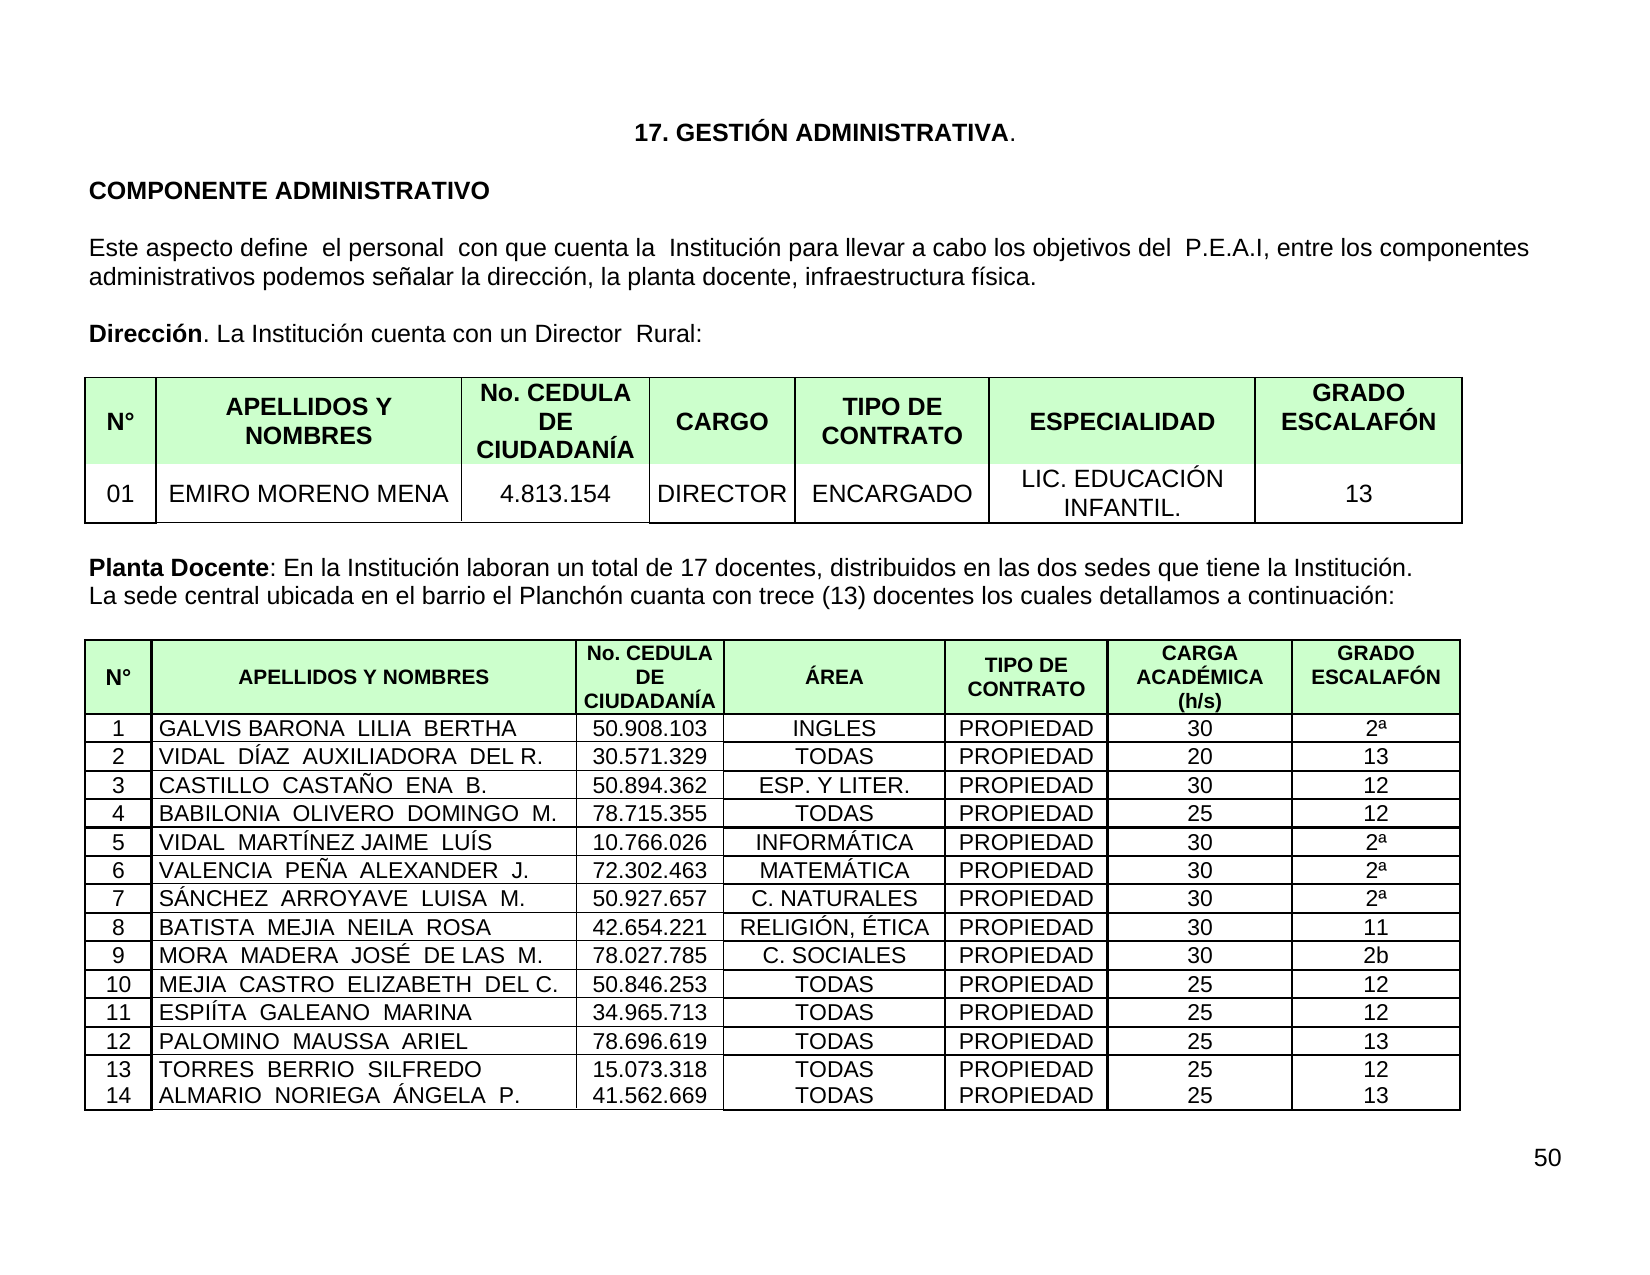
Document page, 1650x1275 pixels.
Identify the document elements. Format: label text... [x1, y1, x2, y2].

table_cell 25 [1109, 800, 1291, 826]
table_cell 13 [1293, 1028, 1459, 1054]
table_cell 2ª [1293, 857, 1459, 883]
table_cell SÁNCHEZ ARROYAVE LUISA M. [153, 884, 576, 912]
table_cell BATISTA MEJIA NEILA ROSA [153, 913, 576, 940]
table_cell C. SOCIALES [724, 942, 944, 969]
table_cell 42.654.221 [577, 913, 723, 940]
table_cell 5 [86, 829, 150, 855]
table_cell 25 [1109, 1028, 1291, 1054]
table_cell TODAS [724, 999, 944, 1026]
text 17. GESTIÓN ADMINISTRATIVA. [89, 118, 1561, 147]
table_header CARGA ACADÉMICA (h/s) [1109, 641, 1291, 713]
table_cell 12 [1293, 1056, 1459, 1082]
table_cell 25 [1109, 999, 1291, 1026]
table_cell ENCARGADO [796, 464, 988, 522]
table_cell VIDAL DÍAZ AUXILIADORA DEL R. [153, 742, 576, 769]
table_cell BABILONIA OLIVERO DOMINGO M. [153, 799, 576, 826]
text Planta Docente: En la Institución laboran un total de 17 docentes, distribuidos en las dos sedes que tiene la Institución. [89, 552, 1561, 581]
table_cell 10.766.026 [577, 828, 723, 855]
text Dirección. La Institución cuenta con un Director Rural: [89, 319, 1561, 348]
table_cell MORA MADERA JOSÉ DE LAS M. [153, 941, 576, 969]
table_cell MATEMÁTICA [724, 857, 944, 883]
table_cell 13 [1293, 743, 1459, 769]
table_header N° [86, 641, 150, 713]
table_cell 2ª [1293, 715, 1459, 741]
table_cell 8 [86, 914, 150, 940]
text La sede central ubicada en el barrio el Planchón cuanta con trece (13) docentes los cuales detallamos a continuación: [89, 581, 1561, 610]
table_cell 30.571.329 [577, 742, 723, 769]
table_cell 78.027.785 [577, 941, 723, 969]
table_cell LIC. EDUCACIÓN INFANTIL. [990, 464, 1254, 522]
table_cell 7 [86, 885, 150, 912]
table_cell C. NATURALES [724, 885, 944, 912]
table_header CARGO [650, 378, 794, 464]
table_cell 6 [86, 857, 150, 883]
table_cell 4 [86, 800, 150, 826]
table_cell 50.927.657 [577, 884, 723, 912]
table_cell PROPIEDAD [946, 1028, 1106, 1054]
table_cell PROPIEDAD [946, 971, 1106, 997]
table_cell TORRES BERRIO SILFREDO [153, 1055, 576, 1082]
table_cell ESPIÍTA GALEANO MARINA [153, 998, 576, 1026]
table_cell 50.894.362 [577, 771, 723, 798]
table_cell 72.302.463 [577, 856, 723, 883]
table_cell PROPIEDAD [946, 772, 1106, 798]
table_cell PROPIEDAD [946, 1083, 1106, 1109]
table_header No. CEDULA DE CIUDADANÍA [577, 641, 723, 713]
table_header GRADO ESCALAFÓN [1256, 378, 1461, 464]
table_cell INFORMÁTICA [724, 829, 944, 855]
table_cell 13 [1256, 464, 1461, 522]
table_cell 12 [1293, 772, 1459, 798]
table_cell TODAS [724, 743, 944, 769]
table_cell VIDAL MARTÍNEZ JAIME LUÍS [153, 828, 576, 855]
table_cell EMIRO MORENO MENA [157, 464, 462, 522]
table_cell 30 [1109, 772, 1291, 798]
table_cell PROPIEDAD [946, 885, 1106, 912]
table_cell MEJIA CASTRO ELIZABETH DEL C. [153, 970, 576, 997]
table_cell INGLES [724, 715, 944, 741]
table_cell VALENCIA PEÑA ALEXANDER J. [153, 856, 576, 883]
table_header TIPO DE CONTRATO [796, 378, 988, 464]
table_cell PROPIEDAD [946, 829, 1106, 855]
table_cell 9 [86, 942, 150, 969]
table_header APELLIDOS Y NOMBRES [157, 378, 461, 464]
text Este aspecto define el personal con que cuenta la Institución para llevar a cabo los objetivos del P.E.A.I, entre los componentes administrativos podemos señalar la dirección, la planta docente, infraestructura física. [89, 233, 1561, 291]
table_cell 41.562.669 [576, 1083, 723, 1109]
table_cell PROPIEDAD [946, 999, 1106, 1026]
table_header GRADO ESCALAFÓN [1293, 641, 1459, 713]
table_header ÁREA [725, 641, 944, 713]
table_cell 10 [86, 971, 150, 997]
table_cell PROPIEDAD [946, 1056, 1106, 1082]
table_cell PROPIEDAD [946, 743, 1106, 769]
table_cell ESP. Y LITER. [724, 772, 944, 798]
table_cell 30 [1109, 914, 1291, 940]
table_cell 2 [86, 743, 150, 769]
table_cell 3 [86, 772, 150, 798]
table_cell 12 [86, 1028, 150, 1054]
table_cell 01 [86, 464, 155, 522]
table_cell PROPIEDAD [946, 800, 1106, 826]
table_cell 1 [86, 715, 150, 741]
table_cell TODAS [724, 1083, 944, 1109]
table_cell 30 [1109, 942, 1291, 969]
table_header APELLIDOS Y NOMBRES [153, 641, 575, 713]
table_cell RELIGIÓN, ÉTICA [724, 914, 944, 940]
table_cell 50.846.253 [577, 970, 723, 997]
table_cell PALOMINO MAUSSA ARIEL [153, 1027, 576, 1054]
table_cell 25 [1109, 1056, 1291, 1082]
table_cell 30 [1109, 857, 1291, 883]
text COMPONENTE ADMINISTRATIVO [89, 176, 1561, 204]
table_header N° [86, 378, 155, 464]
table_cell 12 [1293, 800, 1459, 826]
table_cell TODAS [724, 800, 944, 826]
table_cell 15.073.318 [577, 1055, 723, 1082]
table_cell PROPIEDAD [946, 857, 1106, 883]
table_cell 78.696.619 [577, 1027, 723, 1054]
table_cell 20 [1109, 743, 1291, 769]
table_cell TODAS [724, 1028, 944, 1054]
table_cell PROPIEDAD [946, 942, 1106, 969]
table_cell 50.908.103 [577, 715, 723, 741]
table_cell PROPIEDAD [946, 715, 1106, 741]
table_cell 78.715.355 [577, 799, 723, 826]
table_cell 30 [1109, 715, 1291, 741]
table_cell 34.965.713 [577, 998, 723, 1026]
table_cell 12 [1293, 999, 1459, 1026]
table_cell ALMARIO NORIEGA ÁNGELA P. [153, 1083, 576, 1109]
table_cell 25 [1109, 971, 1291, 997]
table_cell 30 [1109, 829, 1291, 855]
table_header ESPECIALIDAD [990, 378, 1254, 464]
table_cell 30 [1109, 885, 1291, 912]
table_cell TODAS [724, 971, 944, 997]
table_header No. CEDULA DE CIUDADANÍA [462, 378, 649, 464]
table_cell 2b [1293, 942, 1459, 969]
table_cell 25 [1109, 1083, 1291, 1109]
table_header TIPO DE CONTRATO [946, 641, 1106, 713]
table_cell DIRECTOR [650, 464, 794, 522]
table_cell 11 [86, 999, 150, 1026]
table_cell 4.813.154 [462, 464, 649, 522]
table_cell 14 [86, 1083, 150, 1109]
table_cell 2ª [1293, 885, 1459, 912]
table_cell 13 [86, 1056, 150, 1082]
table_cell 12 [1293, 971, 1459, 997]
table_cell TODAS [724, 1056, 944, 1082]
table_cell GALVIS BARONA LILIA BERTHA [153, 715, 576, 741]
table_cell 2ª [1293, 829, 1459, 855]
table_cell CASTILLO CASTAÑO ENA B. [153, 771, 576, 798]
table_cell 11 [1293, 914, 1459, 940]
table_cell 13 [1293, 1083, 1459, 1109]
table_cell PROPIEDAD [946, 914, 1106, 940]
